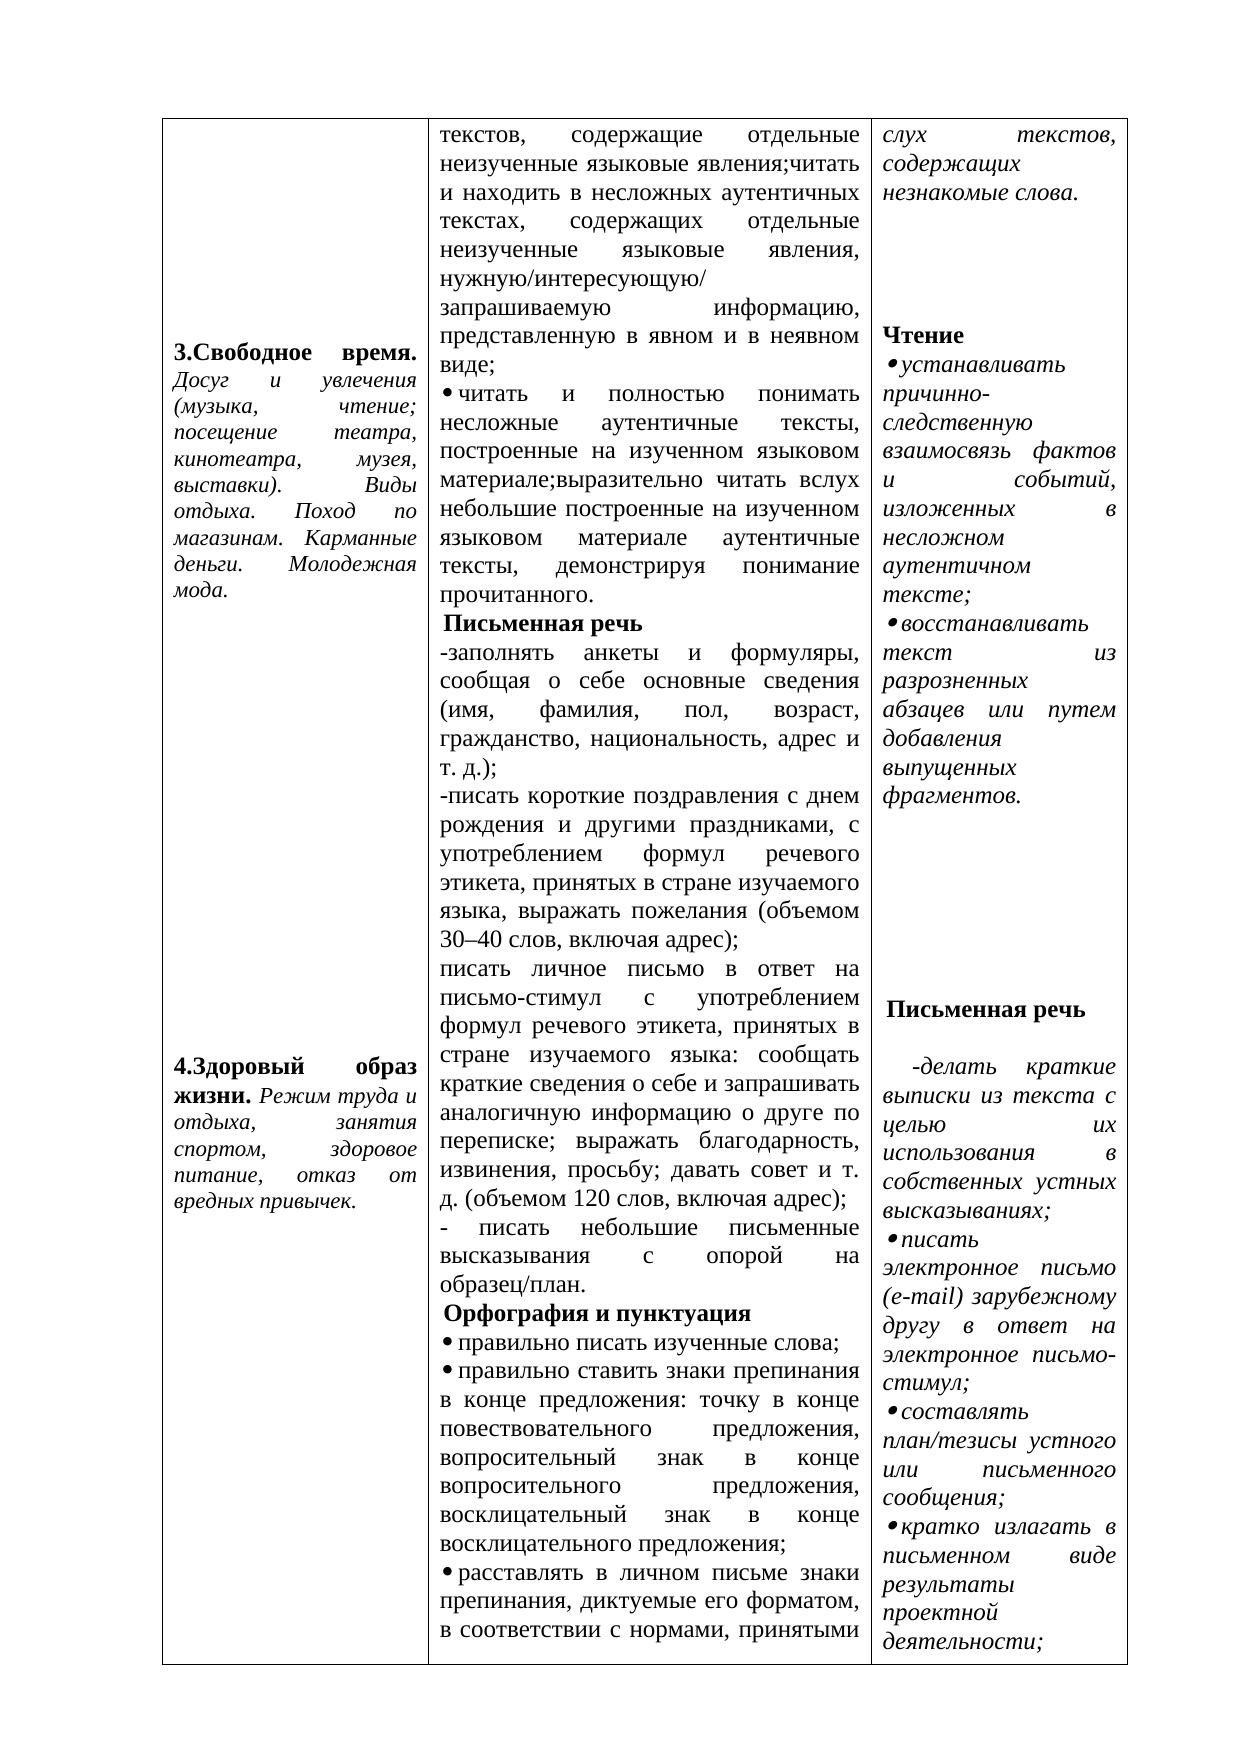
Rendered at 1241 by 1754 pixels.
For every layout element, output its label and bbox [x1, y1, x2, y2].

table_cell [872, 119, 1127, 1664]
table_cell [163, 119, 428, 1664]
table_cell [429, 119, 871, 1664]
